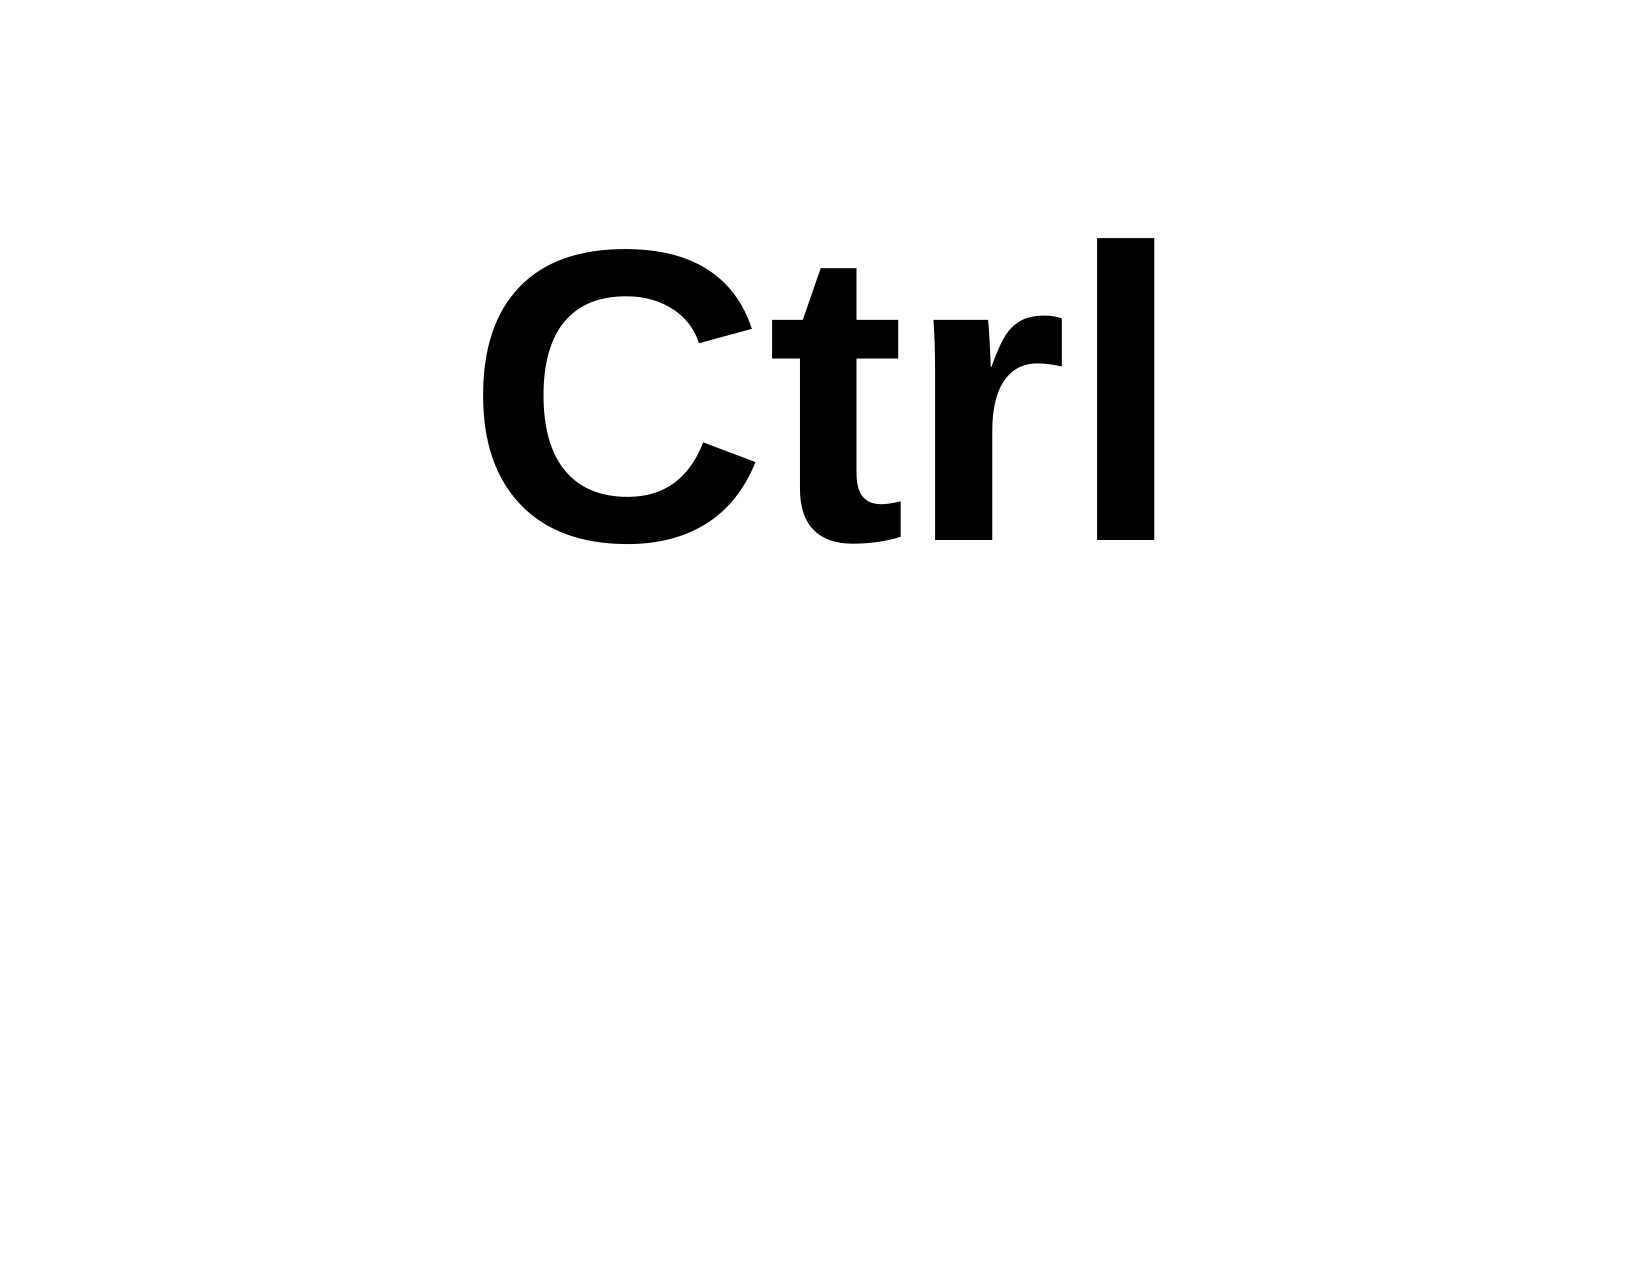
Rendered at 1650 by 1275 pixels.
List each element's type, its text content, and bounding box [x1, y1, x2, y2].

text Ctrl [150, 150, 1500, 629]
